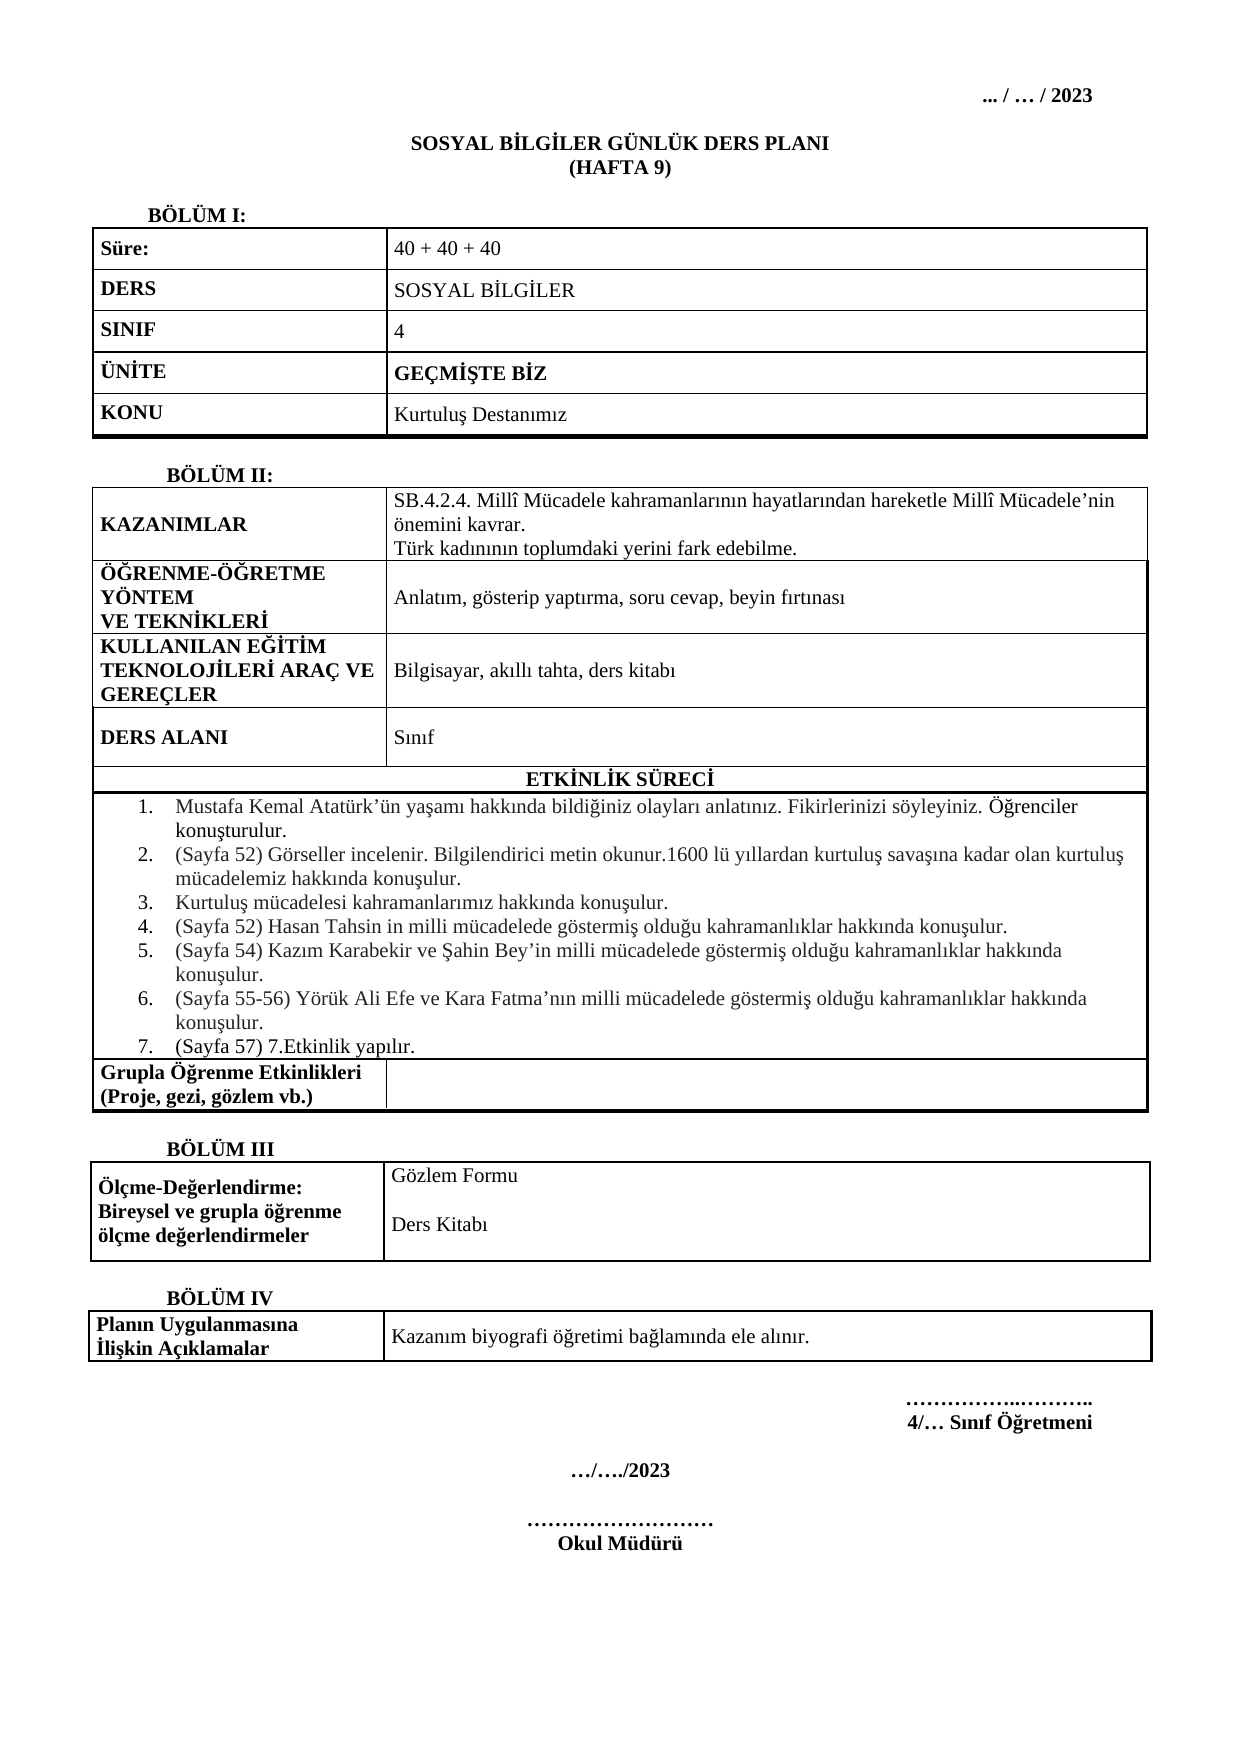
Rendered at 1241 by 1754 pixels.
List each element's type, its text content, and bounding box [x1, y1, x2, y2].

table_header SB.4.2.4. Millî Mücadele kahramanlarının hayatlarından hareketle Millî Mücadele’nin önemini kavrar. Türk kadınının toplumdaki yerini fark edebilme. [387, 488, 1147, 560]
subtitle BÖLÜM III [148, 1137, 1092, 1161]
table_cell Bilgisayar, akıllı tahta, ders kitabı [387, 634, 1146, 706]
table_cell DERS ALANI [94, 708, 386, 766]
table_cell Mustafa Kemal Atatürk’ün yaşamı hakkında bildiğiniz olayları anlatınız. Fikirlerinizi söyleyiniz. Öğrenciler konuşturulur. (Sayfa 52) Görseller incelenir. Bilgilendirici metin okunur.1600 lü yıllardan kurtuluş savaşına kadar olan kurtuluş mücadelemiz hakkında konuşulur. Kurtuluş mücadelesi kahramanlarımız hakkında konuşulur. (Sayfa 52) Hasan Tahsin in milli mücadelede göstermiş olduğu kahramanlıklar hakkında konuşulur. (Sayfa 54) Kazım Karabekir ve Şahin Bey’in milli mücadelede göstermiş olduğu kahramanlıklar hakkında konuşulur. (Sayfa 55-56) Yörük Ali Efe ve Kara Fatma’nın milli mücadelede göstermiş olduğu kahramanlıklar hakkında konuşulur. (Sayfa 57) 7.Etkinlik yapılır. [94, 794, 1146, 1058]
table_cell ÖĞRENME-ÖĞRETME YÖNTEM VE TEKNİKLERİ [93, 561, 386, 633]
table_cell Anlatım, gösterip yaptırma, soru cevap, beyin fırtınası [387, 561, 1146, 633]
table_cell KONU [94, 394, 386, 434]
table_cell Sınıf [387, 708, 1146, 766]
table_cell 4 [388, 311, 1146, 351]
table_header Kazanım biyografi öğretimi bağlamında ele alınır. [385, 1312, 1150, 1360]
table_cell [387, 1060, 1146, 1108]
text BÖLÜM I: [148, 203, 1092, 227]
table_cell Kurtuluş Destanımız [388, 394, 1146, 434]
table_cell GEÇMİŞTE BİZ [388, 353, 1146, 392]
text …/…./2023 [148, 1458, 1092, 1482]
table_cell DERS [94, 270, 386, 310]
table_cell SOSYAL BİLGİLER [388, 270, 1146, 310]
table_header 40 + 40 + 40 [388, 229, 1146, 268]
text Okul Müdürü [148, 1531, 1092, 1554]
text SOSYAL BİLGİLER GÜNLÜK DERS PLANI [148, 131, 1092, 155]
table_cell ETKİNLİK SÜRECİ [94, 767, 1146, 791]
table_header Süre: [94, 229, 386, 268]
subtitle BÖLÜM IV [148, 1286, 1092, 1310]
text ... / … / 2023 [148, 83, 1092, 107]
table_cell SINIF [94, 311, 386, 351]
table_cell ÜNİTE [94, 353, 386, 392]
table_header KAZANIMLAR [93, 488, 386, 560]
table_cell KULLANILAN EĞİTİM TEKNOLOJİLERİ ARAÇ VE GEREÇLER [93, 634, 386, 706]
text (HAFTA 9) [148, 155, 1092, 179]
text 4/… Sınıf Öğretmeni [148, 1410, 1092, 1434]
text BÖLÜM II: [148, 463, 1092, 487]
table_header Planın Uygulanmasına İlişkin Açıklamalar [90, 1312, 383, 1360]
table_header Gözlem Formu Ders Kitabı [385, 1163, 1149, 1259]
text ……………………… [148, 1506, 1092, 1531]
table_cell Grupla Öğrenme Etkinlikleri (Proje, gezi, gözlem vb.) [94, 1060, 386, 1108]
text ……………..……….. [148, 1386, 1092, 1410]
table_header Ölçme-Değerlendirme: Bireysel ve grupla öğrenme ölçme değerlendirmeler [92, 1163, 383, 1259]
